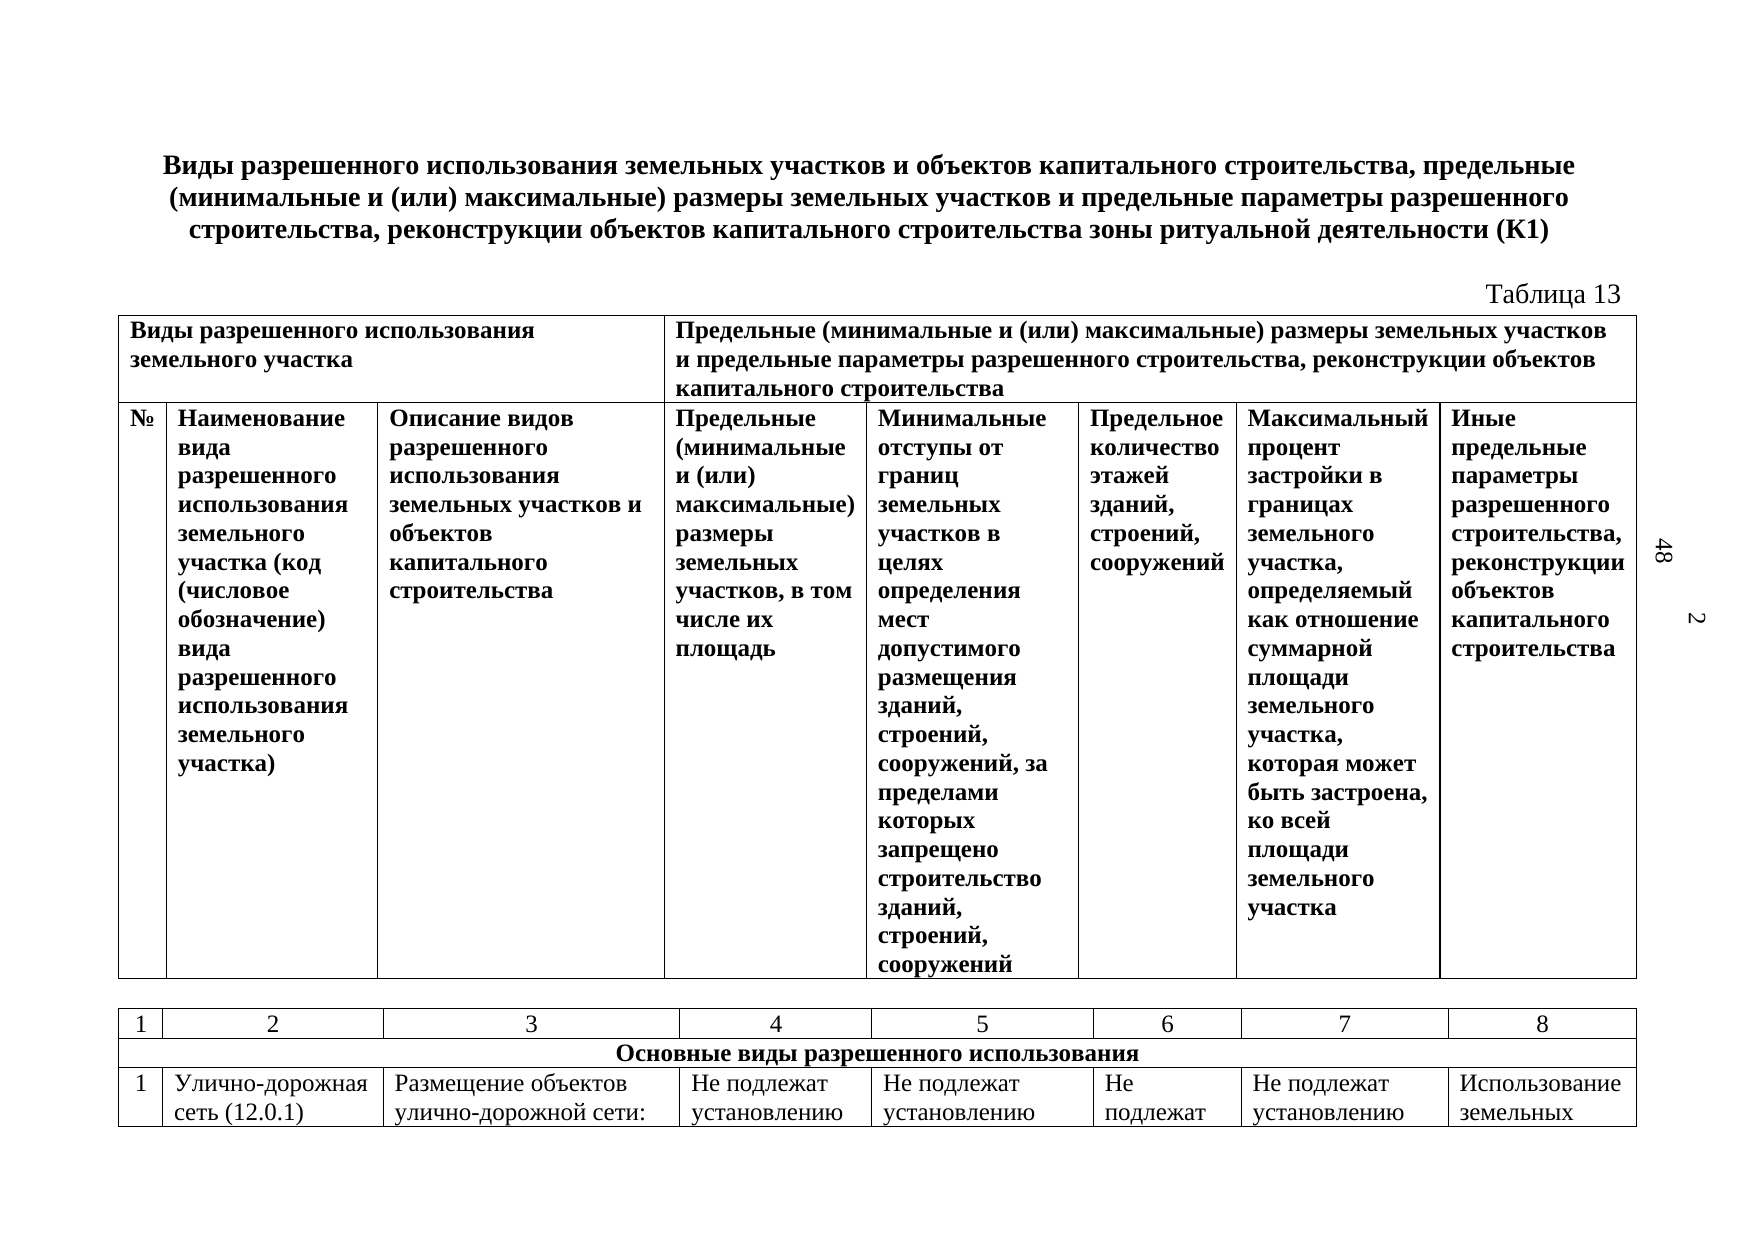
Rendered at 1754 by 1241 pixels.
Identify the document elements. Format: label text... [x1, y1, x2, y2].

table_cell Не подлежат установлению [680, 1068, 871, 1126]
table_cell Предельное количество этажей зданий, строений, сооружений [1079, 403, 1236, 978]
text Виды разрешенного использования земельных участков и объектов капитального строительства, предельные (минимальные и (или) максимальные) размеры земельных участков и предельные параметры разрешенного строительства, реконструкции объектов капитального строительства зоны ритуальной деятельности (К1) [118, 148, 1621, 245]
table_cell 1 [119, 1068, 162, 1126]
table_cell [384, 1068, 679, 1126]
table_cell Не подлежат установлению [1242, 1068, 1448, 1126]
table_header 3 [384, 1009, 679, 1037]
table_cell Наименование вида разрешенного использования земельного участка (код (числовое обозначение) вида разрешенного использования земельного участка) [167, 403, 377, 978]
table_cell Не подлежат установле-нию [1094, 1068, 1241, 1126]
table_header 6 [1094, 1009, 1241, 1037]
table_header Виды разрешенного использования земельного участка [119, 316, 664, 402]
table_cell Минимальные отступы от границ земельных участков в целях определения мест допустимого размещения зданий, строений, сооружений, за пределами которых запрещено строительство зданий, строений, сооружений [867, 403, 1078, 978]
table_header 5 [872, 1009, 1093, 1037]
table_cell Основные виды разрешенного использования [119, 1039, 1636, 1067]
text Таблица 13 [118, 277, 1621, 310]
table_cell Не подлежат установлению [872, 1068, 1093, 1126]
table_header 7 [1242, 1009, 1448, 1037]
table_cell Иные предельные параметры разрешенного строительства, реконструкции объектов капитального строительства [1441, 403, 1636, 978]
table_header 1 [119, 1009, 162, 1037]
table_header 4 [680, 1009, 871, 1037]
table_header 2 [163, 1009, 383, 1037]
table_cell № [119, 403, 166, 978]
table_cell Описание видов разрешенного использования земельных участков и объектов капитального строительства [378, 403, 664, 978]
table_header 8 [1449, 1009, 1636, 1037]
table_header Предельные (минимальные и (или) максимальные) размеры земельных участков и предельные параметры разрешенного строительства, реконструкции объектов капитального строительства [665, 316, 1636, 402]
table_cell Улично-дорожная сеть (12.0.1) [163, 1068, 383, 1126]
table_cell Предельные (минимальные и (или) максимальные) размеры земельных участков, в том числе их площадь [665, 403, 866, 978]
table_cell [1449, 1068, 1636, 1126]
table_cell Максимальный процент застройки в границах земельного участка, определяемый как отношение суммарной площади земельного участка, которая может быть застроена, ко всей площади земельного участка [1237, 403, 1439, 978]
